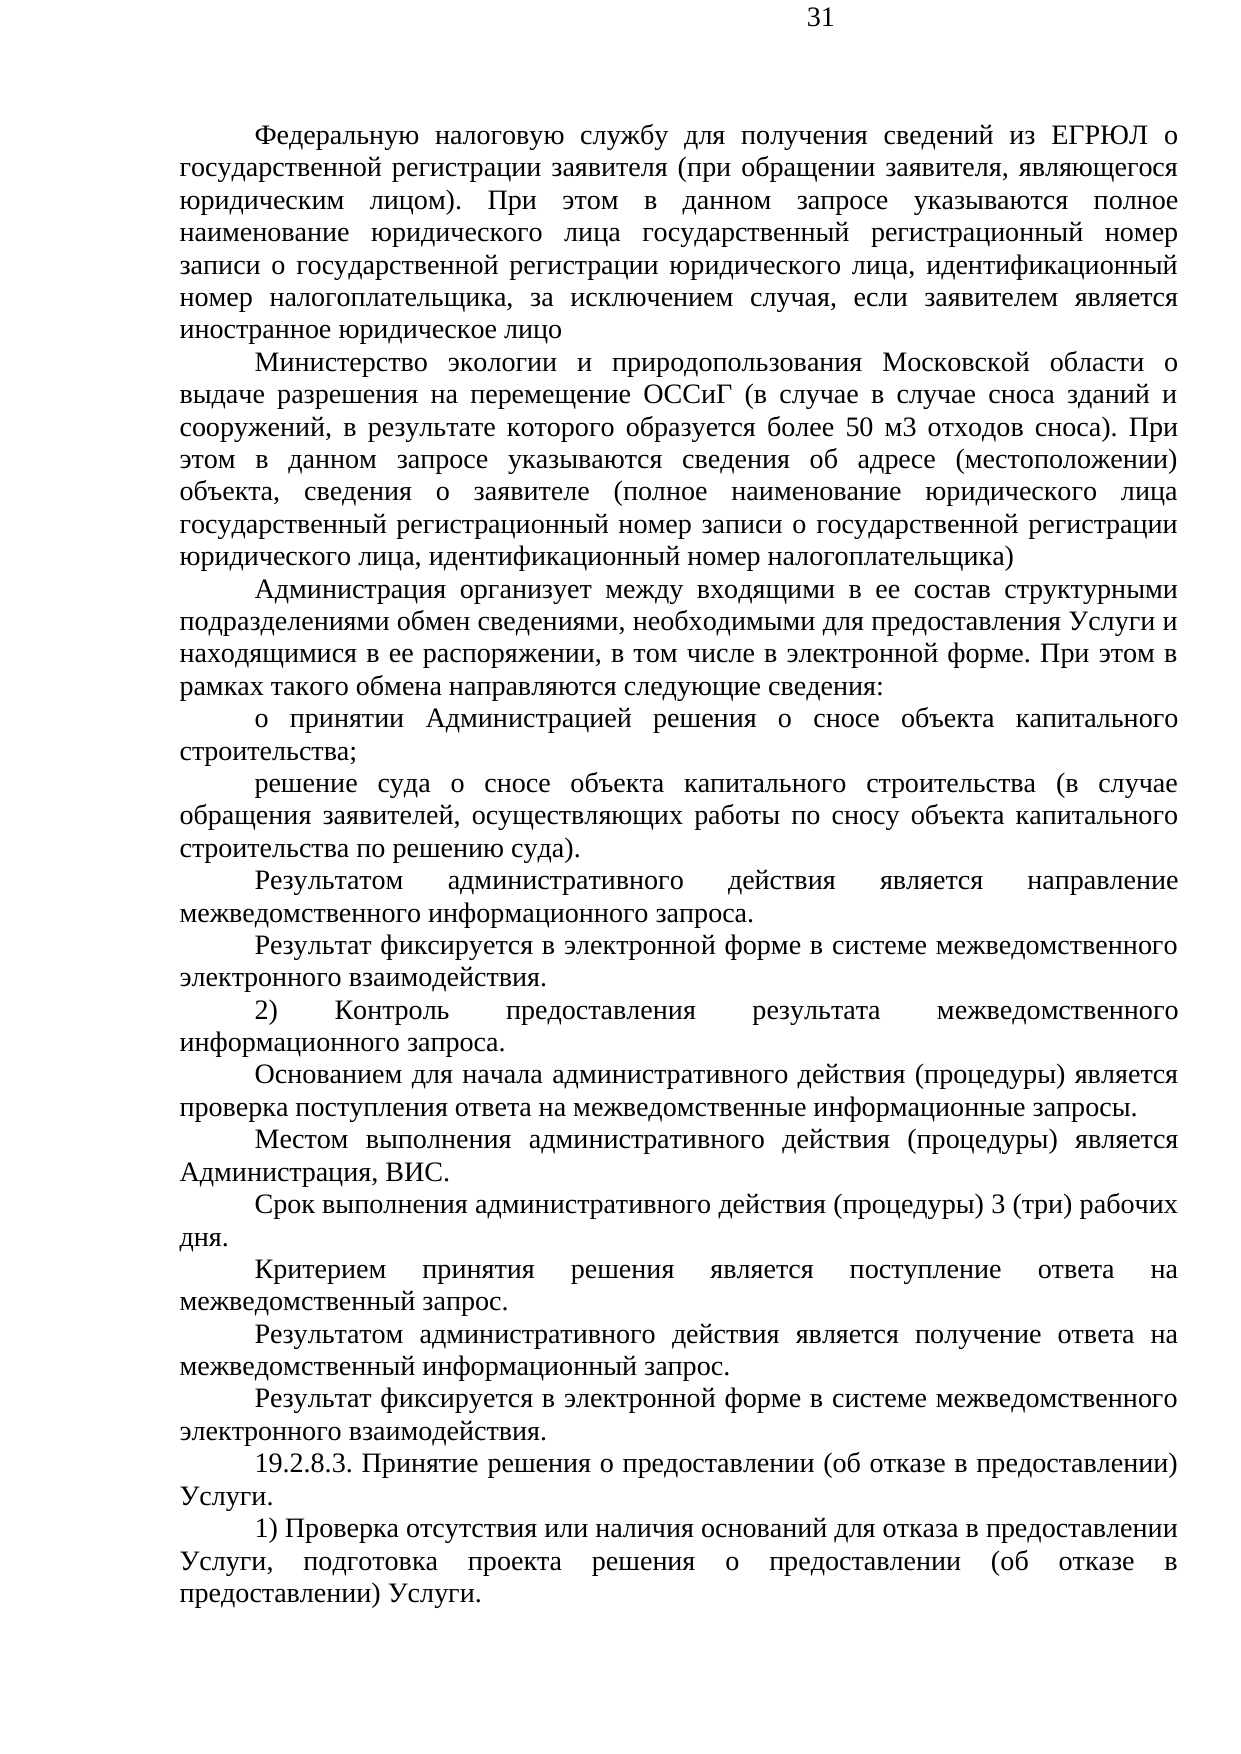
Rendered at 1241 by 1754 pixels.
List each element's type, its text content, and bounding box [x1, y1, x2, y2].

text Администрация организует между входящими в ее состав структурными подразделениями обмен сведениями, необходимыми для предоставления Услуги и находящимися в ее распоряжении, в том числе в электронной форме. При этом в рамках такого обмена направляются следующие сведения: [179, 572, 1179, 701]
text Министерство экологии и природопользования Московской области о выдаче разрешения на перемещение ОССиГ (в случае в случае сноса зданий и сооружений, в результате которого образуется более 50 м3 отходов сноса). При этом в данном запросе указываются сведения об адресе (местоположении) объекта, сведения о заявителе (полное наименование юридического лица государственный регистрационный номер записи о государственной регистрации юридического лица, идентификационный номер налогоплательщика) [179, 345, 1179, 572]
text 1) Проверка отсутствия или наличия оснований для отказа в предоставлении Услуги, подготовка проекта решения о предоставлении (об отказе в предоставлении) Услуги. [179, 1511, 1179, 1608]
text Местом выполнения административного действия (процедуры) является Администрация, ВИС. [179, 1122, 1179, 1187]
text Федеральную налоговую службу для получения сведений из ЕГРЮЛ о государственной регистрации заявителя (при обращении заявителя, являющегося юридическим лицом). При этом в данном запросе указываются полное наименование юридического лица государственный регистрационный номер записи о государственной регистрации юридического лица, идентификационный номер налогоплательщика, за исключением случая, если заявителем является иностранное юридическое лицо [179, 118, 1179, 345]
text Основанием для начала административного действия (процедуры) является проверка поступления ответа на межведомственные информационные запросы. [179, 1058, 1179, 1122]
text 19.2.8.3. Принятие решения о предоставлении (об отказе в предоставлении) Услуги. [179, 1446, 1179, 1511]
text Результатом административного действия является направление межведомственного информационного запроса. [179, 863, 1179, 928]
text Критерием принятия решения является поступление ответа на межведомственный запрос. [179, 1252, 1179, 1317]
text Срок выполнения административного действия (процедуры) 3 (три) рабочих дня. [179, 1187, 1179, 1252]
text Результатом административного действия является получение ответа на межведомственный информационный запрос. [179, 1317, 1179, 1382]
text 2) Контроль предоставления результата межведомственного информационного запроса. [179, 993, 1179, 1058]
text Результат фиксируется в электронной форме в системе межведомственного электронного взаимодействия. [179, 928, 1179, 993]
text решение суда о сносе объекта капитального строительства (в случае обращения заявителей, осуществляющих работы по сносу объекта капитального строительства по решению суда). [179, 766, 1179, 863]
text Результат фиксируется в электронной форме в системе межведомственного электронного взаимодействия. [179, 1382, 1179, 1446]
text о принятии Администрацией решения о сносе объекта капитального строительства; [179, 701, 1179, 766]
